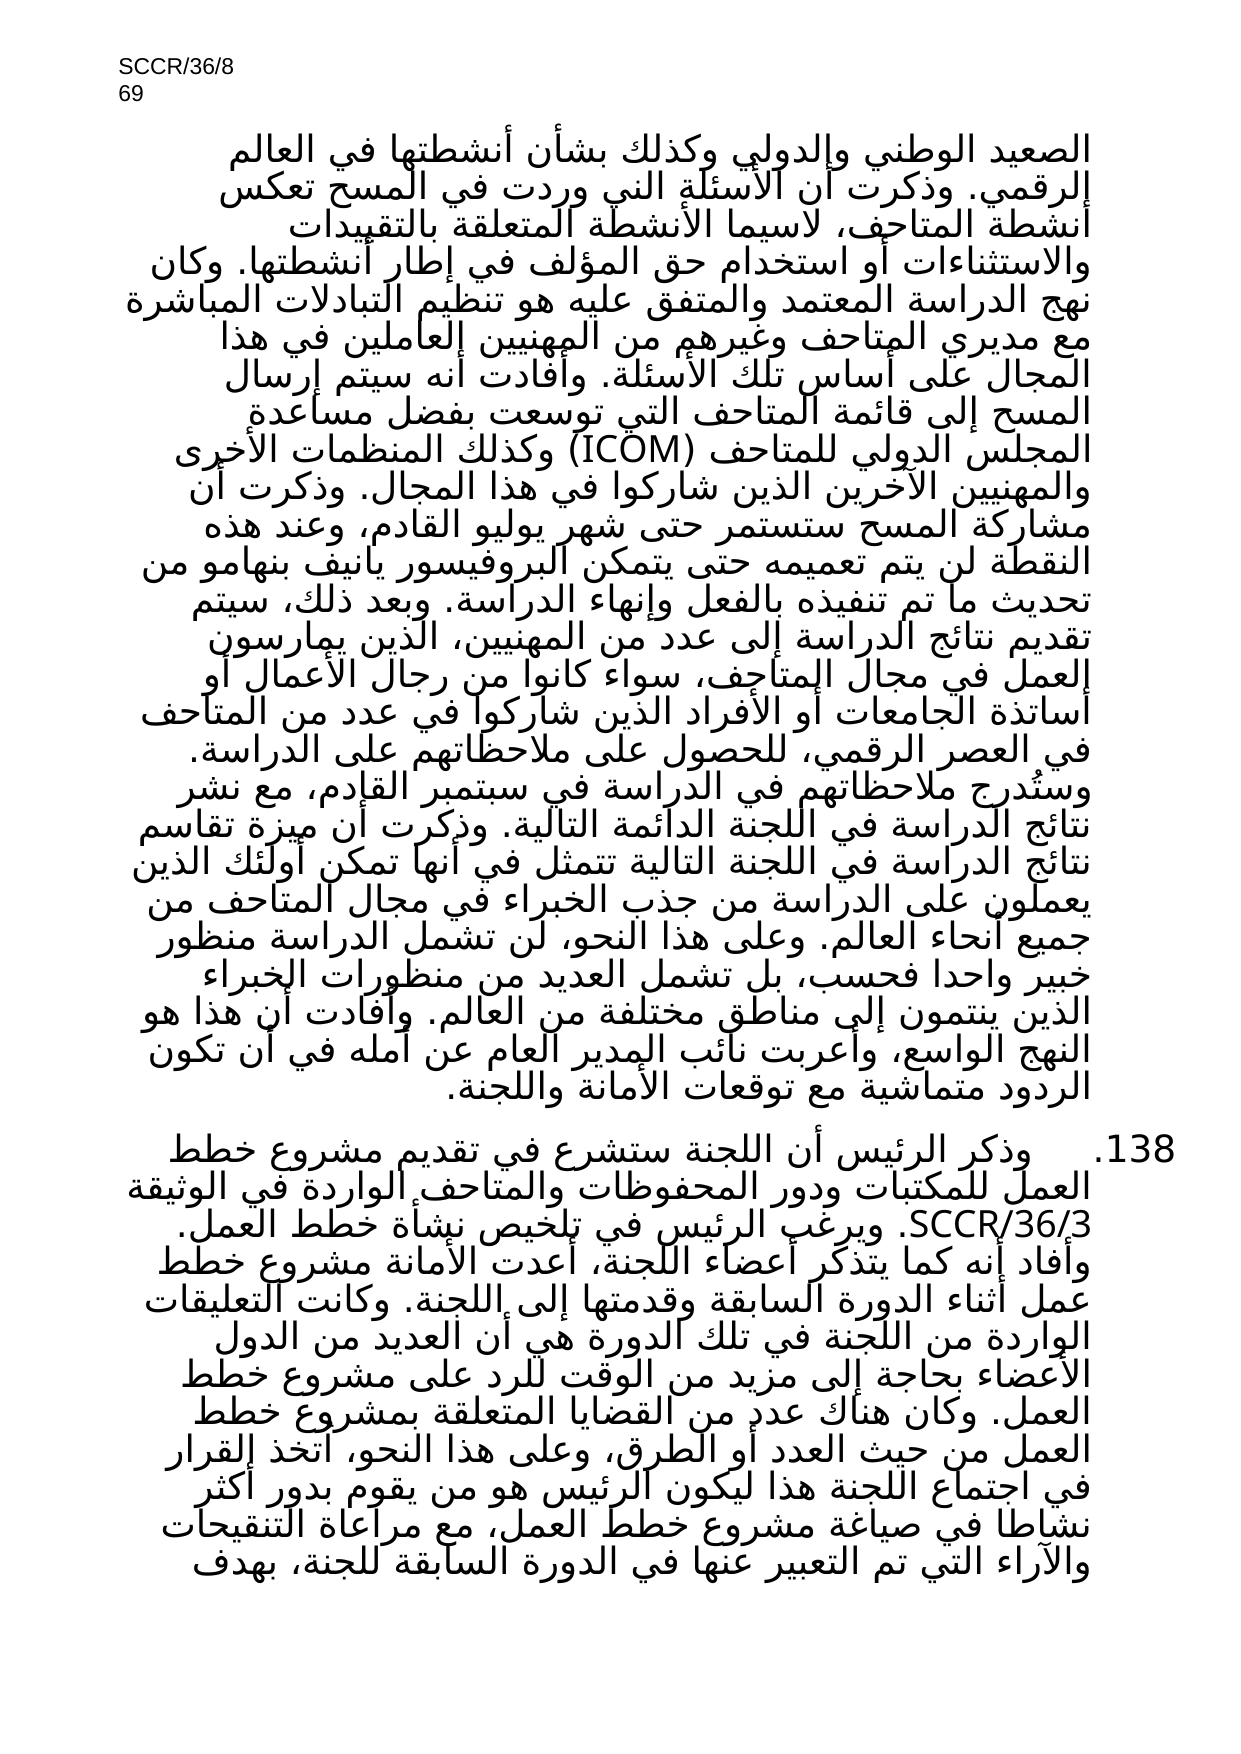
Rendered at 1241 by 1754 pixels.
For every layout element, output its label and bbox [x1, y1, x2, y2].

text [118, 132, 1092, 1107]
text [118, 1132, 1092, 1582]
